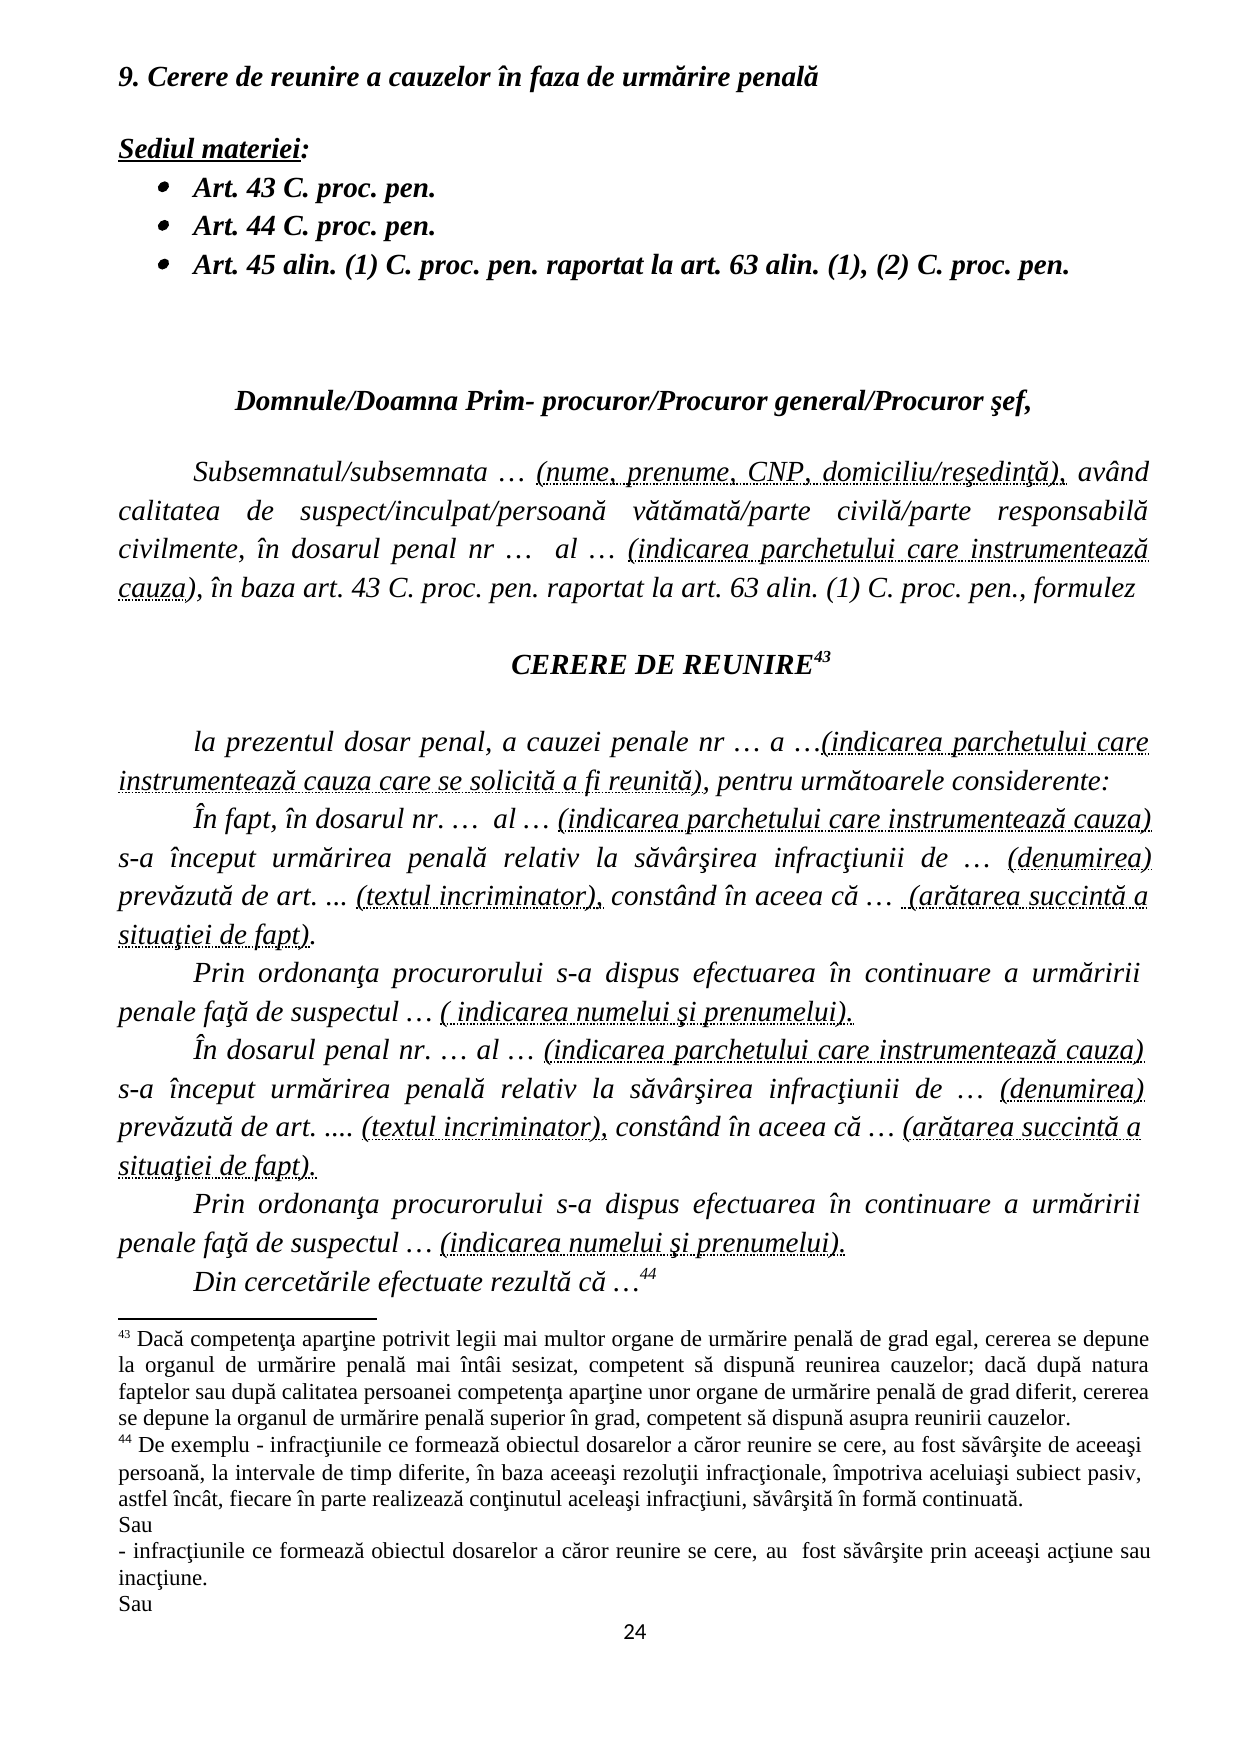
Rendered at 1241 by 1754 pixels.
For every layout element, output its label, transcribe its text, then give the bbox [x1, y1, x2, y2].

subtitle 9. Cerere de reunire a cauzelor în faza de urmărire penală [118, 59, 1152, 93]
text Prin ordonanţa procurorului s-a dispus efectuarea în continuare a urmăririi penale faţă de suspectul … ( indicarea numelui şi prenumelui). [118, 955, 1144, 1027]
list Art. 45 alin. (1) C. proc. pen. raportat la art. 63 alin. (1), (2) C. proc. pen. [156, 247, 1152, 281]
text În dosarul penal nr. … al … (indicarea parchetului care instrumentează cauza) s-a început urmărirea penală relativ la săvârşirea infracţiunii de … (denumirea) prevăzută de art. .... (textul incriminator), constând în aceea că … (arătarea succintă a situaţiei de fapt). [118, 1032, 1144, 1182]
text Domnule/Doamna Prim- procuror/Procuror general/Procuror şef, [118, 383, 1152, 417]
text Prin ordonanţa procurorului s-a dispus efectuarea în continuare a urmăririi penale faţă de suspectul … (indicarea numelui şi prenumelui). [118, 1187, 1144, 1259]
text În fapt, în dosarul nr. … al … (indicarea parchetului care instrumentează cauza) s-a început urmărirea penală relativ la săvârşirea infracţiunii de … (denumirea) prevăzută de art. ... (textul incriminator), constând în aceea că … (arătarea succintă a situaţiei de fapt). [118, 801, 1152, 950]
text CERERE DE REUNIRE [118, 647, 1152, 681]
text Sediul materiei: [118, 131, 1152, 165]
list Art. . proc. pen. [156, 170, 1152, 203]
text Din cercetările efectuate rezultă că … [118, 1264, 1152, 1297]
text Subsemnatul/subsemnata … (nume, prenume, CNP, domiciliu/reşedinţă), având calitatea de suspect/inculpat/persoană vătămată/parte civilă/parte responsabilă civilmente, în dosarul penal nr … al … (indicarea parchetului care instrumentează cauza), în baza art. . proc. pen. raportat la art. 63 alin. (1) C. proc. pen., formulez [118, 454, 1152, 603]
list Art. . proc. pen. [156, 208, 1152, 242]
text la prezentul dosar penal, a cauzei penale nr … a …(indicarea parchetului care instrumentează cauza care se solicită a fi reunită), pentru următoarele considerente: [118, 724, 1152, 796]
